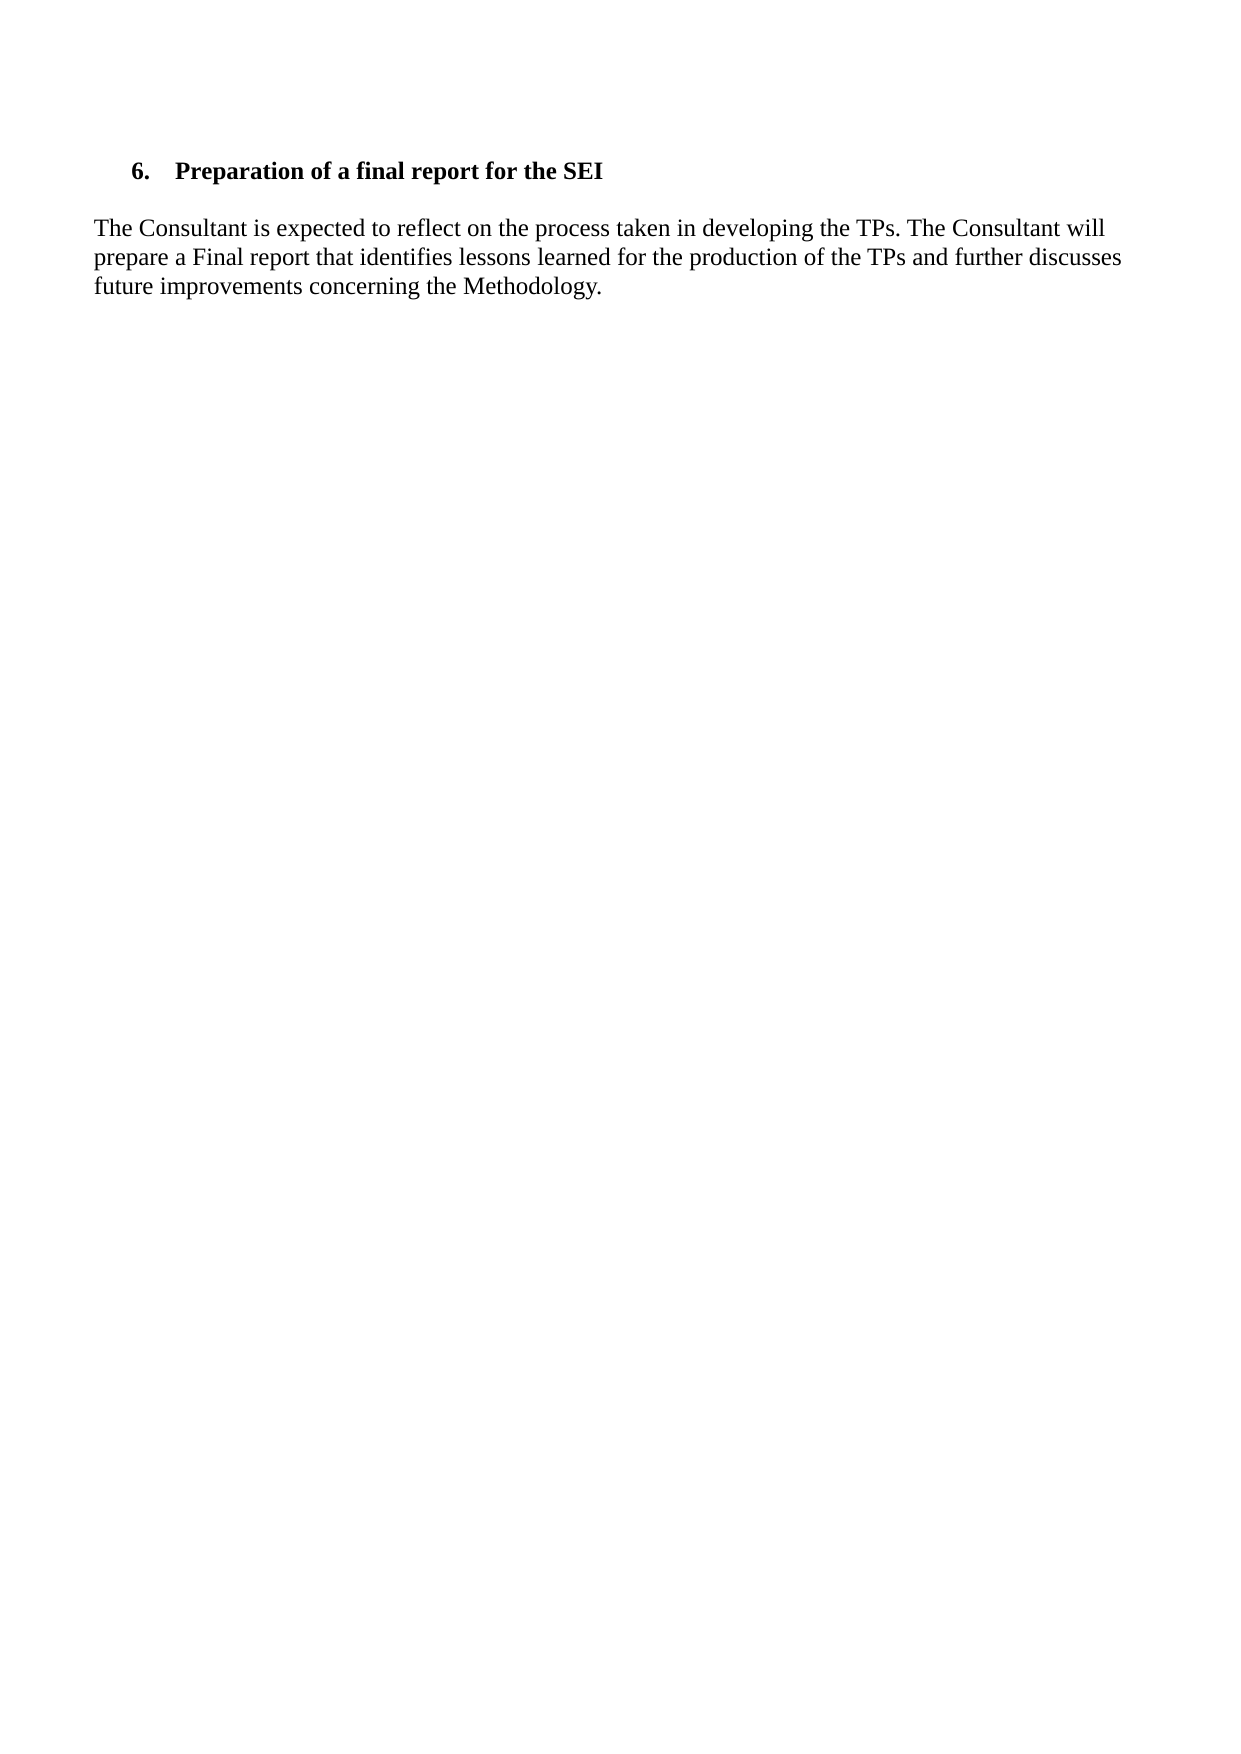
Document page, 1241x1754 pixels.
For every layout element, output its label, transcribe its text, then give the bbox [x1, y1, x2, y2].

text The Consultant is expected to reflect on the process taken in developing the TPs. The Consultant will prepare a Final report that identifies lessons learned for the production of the TPs and further discusses future improvements concerning the Methodology. [94, 213, 1146, 299]
list Preparation of a final report for the SEI [131, 156, 1146, 184]
